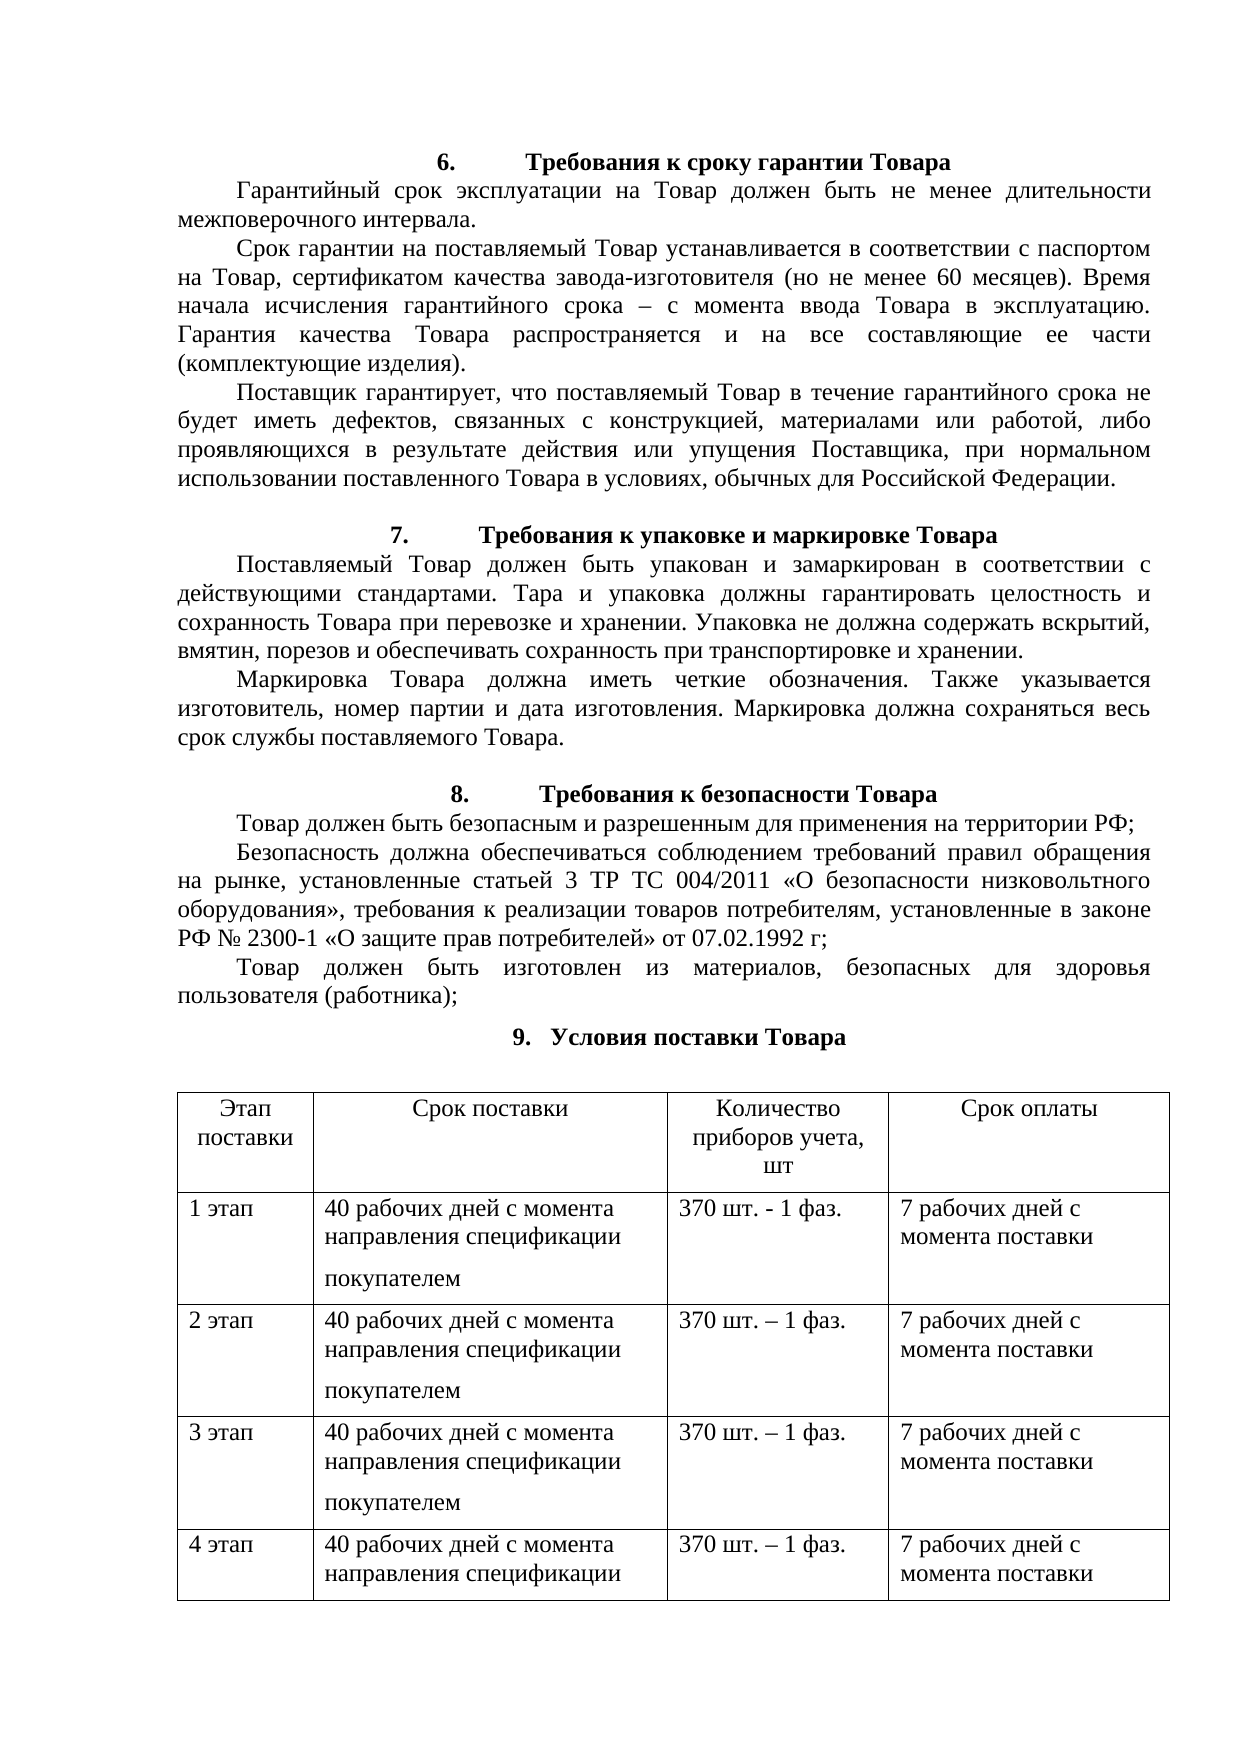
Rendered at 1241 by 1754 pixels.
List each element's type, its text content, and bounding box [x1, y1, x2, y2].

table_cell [889, 1530, 1169, 1599]
table_cell 7 рабочих дней с момента поставки [889, 1305, 1169, 1416]
list Требования к безопасности Товара [177, 779, 1152, 808]
table_cell 1 этап [178, 1193, 313, 1304]
text Товар должен быть изготовлен из материалов, безопасных для здоровья пользователя (работника); [177, 952, 1152, 1009]
table_cell 370 шт. - 1 фаз. [668, 1193, 888, 1304]
table_header Срок поставки [314, 1093, 667, 1192]
table_cell 7 рабочих дней с момента поставки [889, 1417, 1169, 1528]
text Гарантийный срок эксплуатации на Товар должен быть не менее длительности межповерочного интервала. [177, 176, 1152, 233]
table_cell 4 этап [178, 1530, 313, 1599]
text Безопасность должна обеспечиваться соблюдением требований правил обращения на рынке, установленные статьей 3 ТР ТС 004/2011 «О безопасности низковольтного оборудования», требования к реализации товаров потребителям, установленные в законе РФ № 2300-1 «О защите прав потребителей» от 07.02.1992 г; [177, 837, 1152, 952]
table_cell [314, 1530, 667, 1599]
text Поставляемый Товар должен быть упакован и замаркирован в соответствии с действующими стандартами. Тара и упаковка должны гарантировать целостность и сохранность Товара при перевозке и хранении. Упаковка не должна содержать вскрытий, вмятин, порезов и обеспечивать сохранность при транспортировке и хранении. [177, 549, 1152, 664]
table_cell 7 рабочих дней с момента поставки [889, 1193, 1169, 1304]
table_cell 370 шт. – 1 фаз. [668, 1530, 888, 1599]
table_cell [314, 1417, 667, 1528]
table_header Количество приборов учета, шт [668, 1093, 888, 1192]
list Требования к упаковке и маркировке Товара [177, 521, 1152, 549]
table_cell 3 этап [178, 1417, 313, 1528]
table_cell 2 этап [178, 1305, 313, 1416]
table_cell 370 шт. – 1 фаз. [668, 1417, 888, 1528]
table_cell 40 рабочих дней с момента направления спецификации покупателем [314, 1305, 667, 1416]
text Поставщик гарантирует, что поставляемый Товар в течение гарантийного срока не будет иметь дефектов, связанных с конструкцией, материалами или работой, либо проявляющихся в результате действия или упущения Поставщика, при нормальном использовании поставленного Товара в условиях, обычных для Российской Федерации. [177, 377, 1152, 492]
list Условия поставки Товара [207, 1022, 1152, 1051]
table_cell 40 рабочих дней с момента направления спецификации покупателем [314, 1193, 667, 1304]
text Товар должен быть безопасным и разрешенным для применения на территории РФ; [177, 808, 1152, 837]
text Маркировка Товара должна иметь четкие обозначения. Также указывается изготовитель, номер партии и дата изготовления. Маркировка должна сохраняться весь срок службы поставляемого Товара. [177, 664, 1152, 751]
table_cell 370 шт. – 1 фаз. [668, 1305, 888, 1416]
text Срок гарантии на поставляемый Товар устанавливается в соответствии с паспортом на Товар, сертификатом качества завода-изготовителя (но не менее 60 месяцев). Время начала исчисления гарантийного срока – с момента ввода Товара в эксплуатацию. Гарантия качества Товара распространяется и на все составляющие ее части (комплектующие изделия). [177, 233, 1152, 377]
table_header Этап поставки [178, 1093, 313, 1192]
table_header Срок оплаты [889, 1093, 1169, 1192]
list Требования к сроку гарантии Товара [177, 147, 1152, 176]
